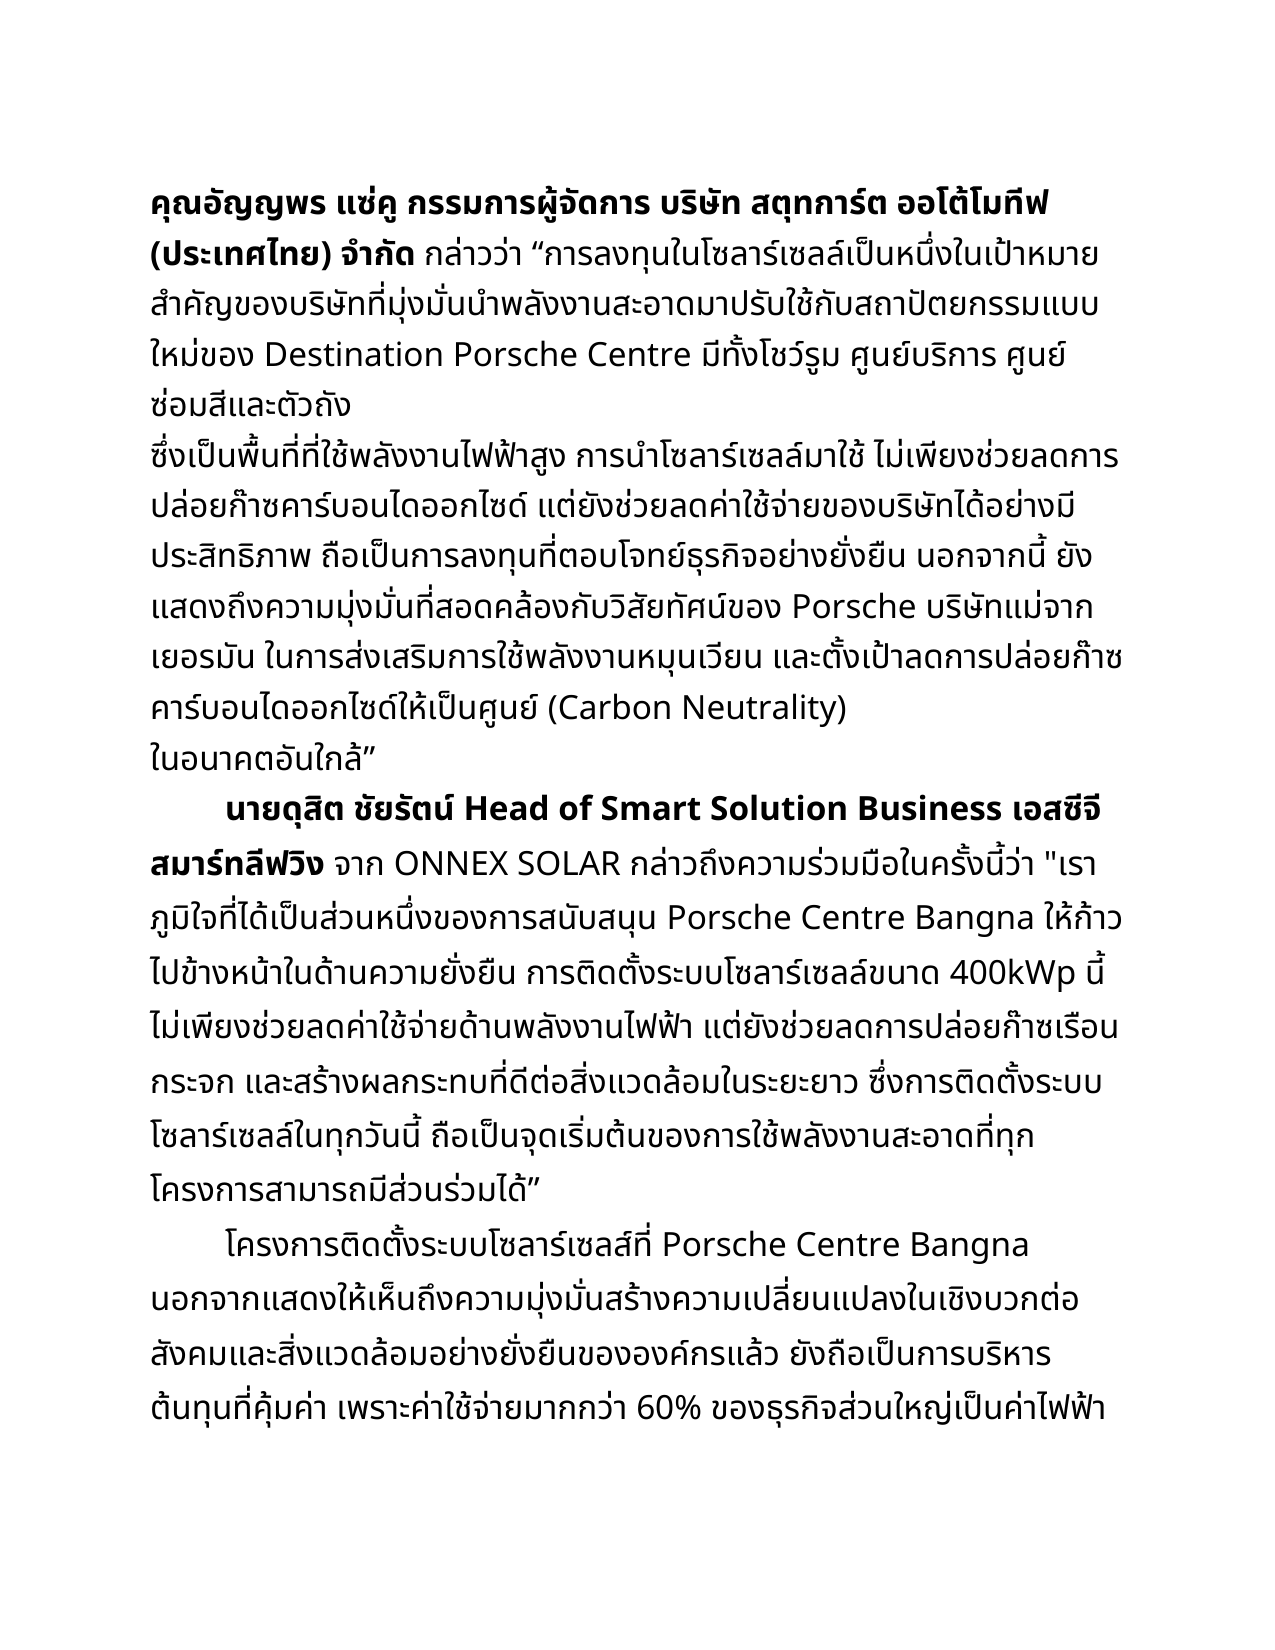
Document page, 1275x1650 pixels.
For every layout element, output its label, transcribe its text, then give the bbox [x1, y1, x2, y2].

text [150, 1221, 1125, 1435]
text คุณอัญญพร แซ่คู กรรมการผู้จัดการ บริษัท สตุทการ์ต ออโต้โมทีฟ (ประเทศไทย) จำกัด กล่าวว่า “การลงทุนในโซลาร์เซลล์เป็นหนึ่งในเป้าหมายสำคัญของบริษัทที่มุ่งมั่นนำพลังงานสะอาดมาปรับใช้กับสถาปัตยกรรมแบบใหม่ของ Destination Porsche Centre มีทั้งโชว์รูม ศูนย์บริการ ศูนย์ซ่อมสีและตัวถัง ซึ่งเป็นพื้นที่ที่ใช้พลังงานไฟฟ้าสูง การนำโซลาร์เซลล์มาใช้ ไม่เพียงช่วยลดการปล่อยก๊าซคาร์บอนไดออกไซด์ แต่ยังช่วยลดค่าใช้จ่ายของบริษัทได้อย่างมีประสิทธิภาพ ถือเป็นการลงทุนที่ตอบโจทย์ธุรกิจอย่างยั่งยืน นอกจากนี้ ยังแสดงถึงความมุ่งมั่นที่สอดคล้องกับวิสัยทัศน์ของ Porsche บริษัทแม่จากเยอรมัน ในการส่งเสริมการใช้พลังงานหมุนเวียน และตั้งเป้าลดการปล่อยก๊าซคาร์บอนไดออกไซด์ให้เป็นศูนย์ (Carbon Neutrality) ในอนาคตอันใกล้” [150, 179, 1125, 785]
text นายดุสิต ชัยรัตน์ Head of Smart Solution Business เอสซีจี สมาร์ทลีฟวิง จาก ONNEX SOLAR กล่าวถึงความร่วมมือในครั้งนี้ว่า "เราภูมิใจที่ได้เป็นส่วนหนึ่งของการสนับสนุน Porsche Centre Bangna ให้ก้าวไปข้างหน้าในด้านความยั่งยืน การติดตั้งระบบโซลาร์เซลล์ขนาด 400kWp นี้ไม่เพียงช่วยลดค่าใช้จ่ายด้านพลังงานไฟฟ้า แต่ยังช่วยลดการปล่อยก๊าซเรือนกระจก และสร้างผลกระทบที่ดีต่อสิ่งแวดล้อมในระยะยาว ซึ่งการติดตั้งระบบโซลาร์เซลล์ในทุกวันนี้ ถือเป็นจุดเริ่มต้นของการใช้พลังงานสะอาดที่ทุกโครงการสามารถมีส่วนร่วมได้” [150, 785, 1125, 1217]
